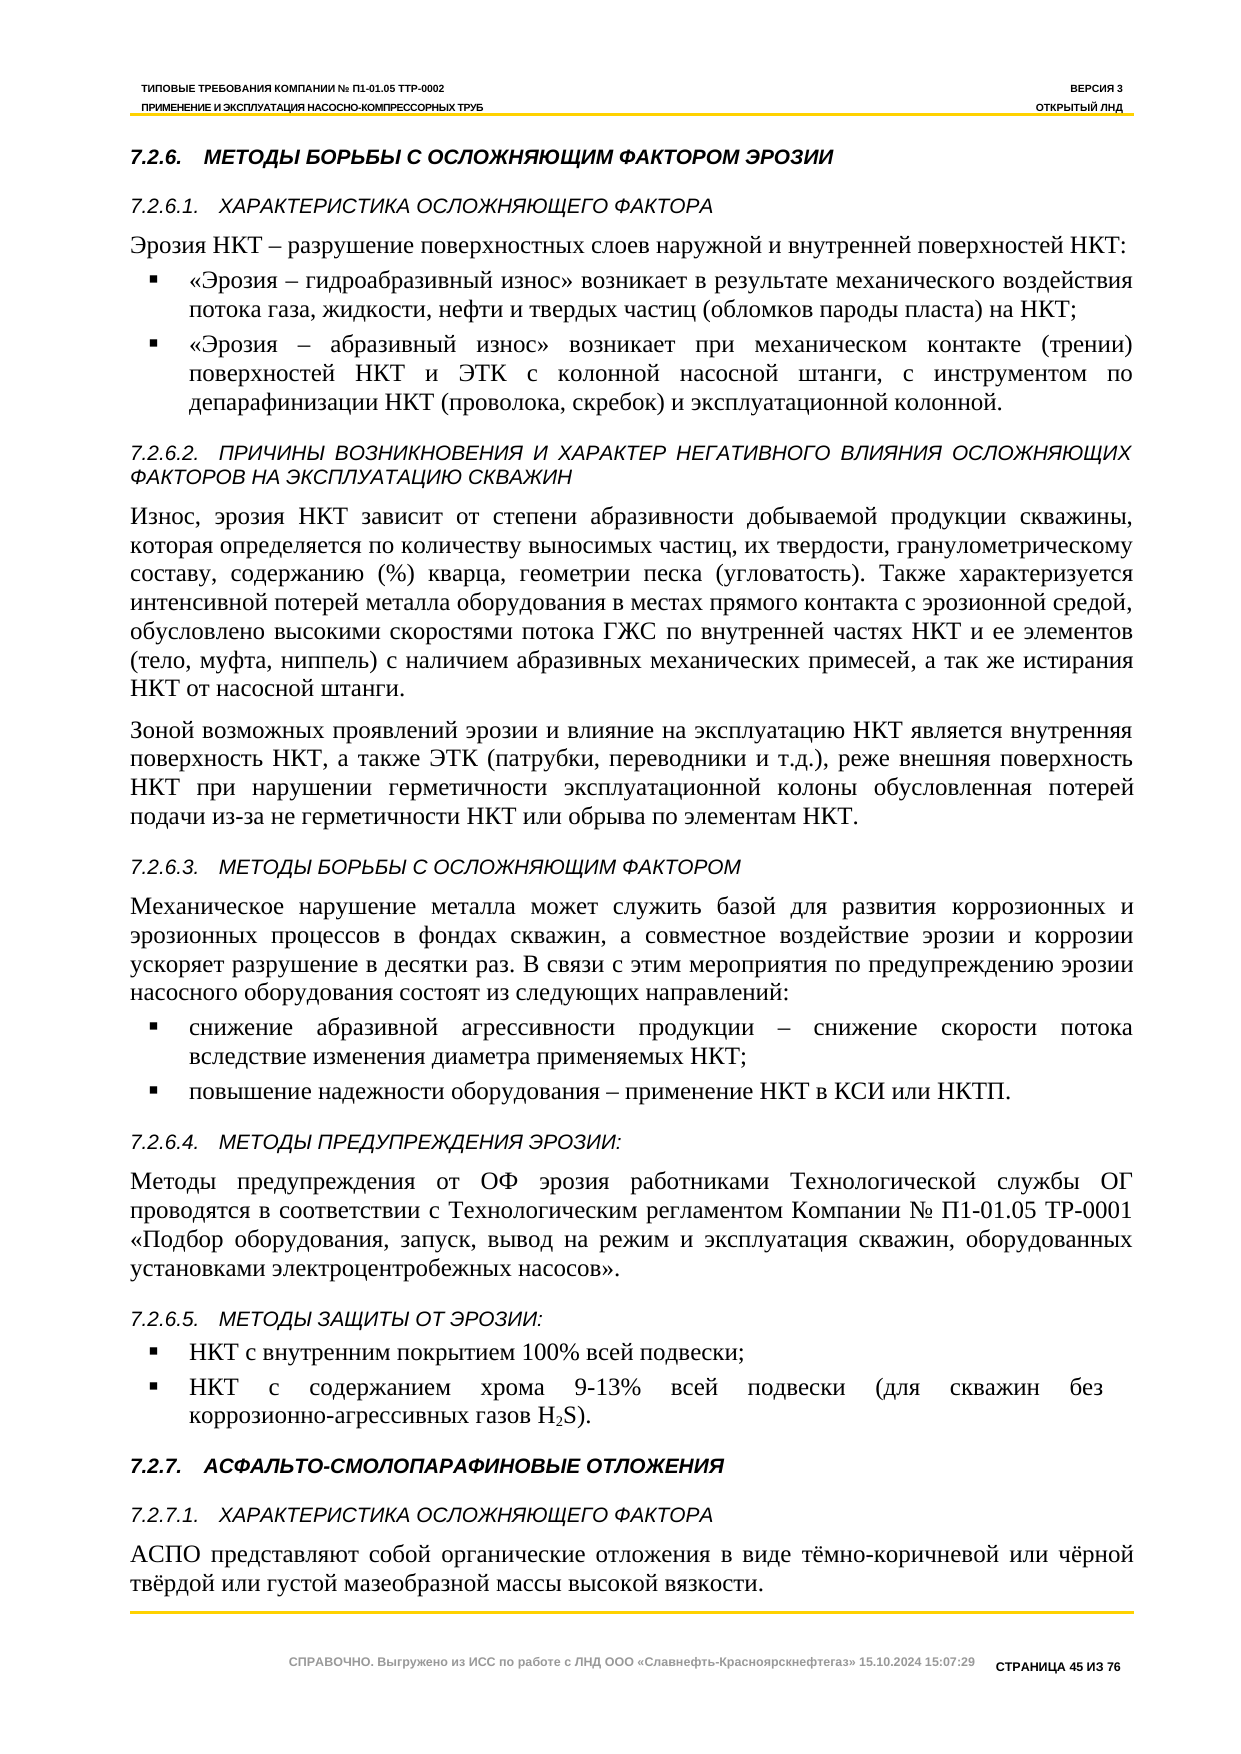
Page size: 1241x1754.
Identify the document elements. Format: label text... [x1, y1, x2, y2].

text Методы предупреждения от ОФ эрозия работниками Технологической службы ОГ проводятся в соответствии с Технологическим регламентом Компании № П1-01.05 ТР-0001 «Подбор оборудования, запуск, вывод на режим и эксплуатация скважин, оборудованных установками электроцентробежных насосов». [130, 1166, 1134, 1281]
list НКТ с содержанием хрома 9-13% всей подвески (для скважин без коррозионно-агрессивных газов Н2S). [148, 1372, 1134, 1429]
list МЕТОДЫ ЗАЩИТЫ ОТ ЭРОЗИИ: [130, 1306, 1134, 1330]
list «Эрозия – гидроабразивный износ» возникает в результате механического воздействия потока газа, жидкости, нефти и твердых частиц (обломков пароды пласта) на НКТ; [148, 266, 1134, 323]
text Механическое нарушение металла может служить базой для развития коррозионных и эрозионных процессов в фондах скважин, а совместное воздействие эрозии и коррозии ускоряет разрушение в десятки раз. В связи с этим мероприятия по предупреждению эрозии насосного оборудования состоят из следующих направлений: [130, 891, 1134, 1006]
list МЕТОДЫ БОРЬБЫ С ОСЛОЖНЯЮЩИМ ФАКТОРОМ [130, 855, 1134, 879]
list АСФАЛЬТО-СМОЛОПАРАФИНОВЫЕ ОТЛОЖЕНИЯ [130, 1454, 1134, 1478]
list НКТ с внутренним покрытием 100% всей подвески; [148, 1337, 1134, 1365]
list повышение надежности оборудования – применение НКТ в КСИ или НКТП. [148, 1076, 1134, 1105]
list МЕТОДЫ БОРЬБЫ С ОСЛОЖНЯЮЩИМ ФАКТОРОМ ЭРОЗИИ [130, 145, 1134, 169]
text Эрозия НКТ – разрушение поверхностных слоев наружной и внутренней поверхностей НКТ: [130, 231, 1134, 259]
text Износ, эрозия НКТ зависит от степени абразивности добываемой продукции скважины, которая определяется по количеству выносимых частиц, их твердости, гранулометрическому составу, содержанию (%) кварца, геометрии песка (угловатость). Также характеризуется интенсивной потерей металла оборудования в местах прямого контакта с эрозионной средой, обусловлено высокими скоростями потока ГЖС по внутренней частях НКТ и ее элементов (тело, муфта, ниппель) с наличием абразивных механических примесей, а так же истирания НКТ от насосной штанги. [130, 501, 1134, 702]
text АСПО представляют собой органические отложения в виде тёмно-коричневой или чёрной твёрдой или густой мазеобразной массы высокой вязкости. [130, 1539, 1134, 1597]
list ПРИЧИНЫ ВОЗНИКНОВЕНИЯ И ХАРАКТЕР НЕГАТИВНОГО ВЛИЯНИЯ ОСЛОЖНЯЮЩИХ ФАКТОРОВ НА ЭКСПЛУАТАЦИЮ СКВАЖИН [130, 441, 1134, 488]
text Зоной возможных проявлений эрозии и влияние на эксплуатацию НКТ является внутренняя поверхность НКТ, а также ЭТК (патрубки, переводники и т.д.), реже внешняя поверхность НКТ при нарушении герметичности эксплуатационной колоны обусловленная потерей подачи из-за не герметичности НКТ или обрыва по элементам НКТ. [130, 715, 1134, 830]
list ХАРАКТЕРИСТИКА ОСЛОЖНЯЮЩЕГО ФАКТОРА [130, 1503, 1134, 1527]
list ХАРАКТЕРИСТИКА ОСЛОЖНЯЮЩЕГО ФАКТОРА [130, 194, 1134, 218]
list снижение абразивной агрессивности продукции – снижение скорости потока вследствие изменения диаметра применяемых НКТ; [148, 1012, 1134, 1070]
list «Эрозия – абразивный износ» возникает при механическом контакте (трении) поверхностей НКТ и ЭТК с колонной насосной штанги, с инструментом по депарафинизации НКТ (проволока, скребок) и эксплуатационной колонной. [148, 329, 1134, 416]
list МЕТОДЫ ПРЕДУПРЕЖДЕНИЯ ЭРОЗИИ: [130, 1130, 1134, 1154]
